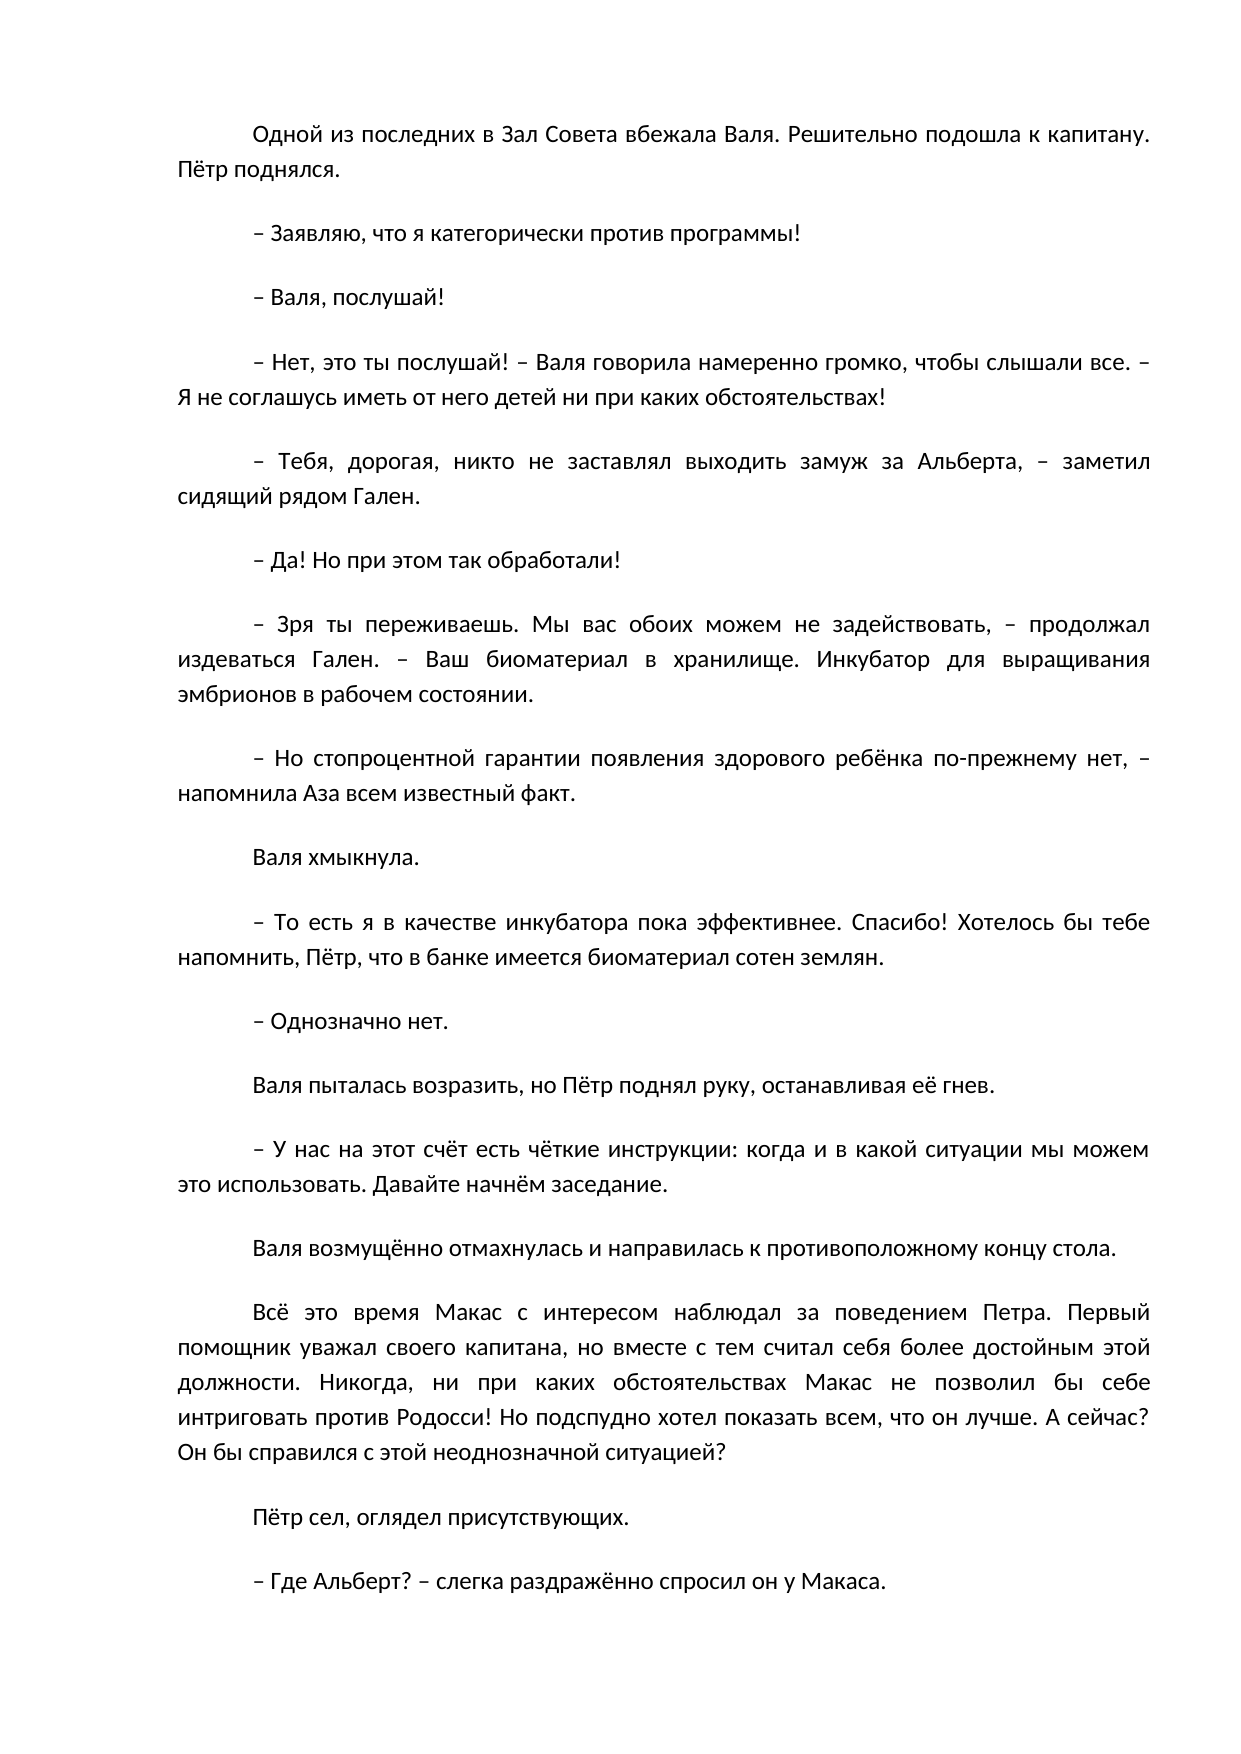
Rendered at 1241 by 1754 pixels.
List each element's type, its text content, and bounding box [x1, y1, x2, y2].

text – Нет, это ты послушай! – Валя говорила намеренно громко, чтобы слышали все. – Я не соглашусь иметь от него детей ни при каких обстоятельствах! [177, 346, 1152, 411]
text – Да! Но при этом так обработали! [177, 544, 1152, 574]
text – Валя, послушай! [177, 281, 1152, 312]
text Валя пыталась возразить, но Пётр поднял руку, останавливая её гнев. [177, 1069, 1152, 1099]
text Валя хмыкнула. [177, 841, 1152, 872]
text – Но стопроцентной гарантии появления здорового ребёнка по-прежнему нет, – напомнила Аза всем известный факт. [177, 742, 1152, 808]
text – То есть я в качестве инкубатора пока эффективнее. Спасибо! Хотелось бы тебе напомнить, Пётр, что в банке имеется биоматериал сотен землян. [177, 906, 1152, 971]
text Всё это время Макас с интересом наблюдал за поведением Петра. Первый помощник уважал своего капитана, но вместе с тем считал себя более достойным этой должности. Никогда, ни при каких обстоятельствах Макас не позволил бы себе интриговать против Родосси! Но подспудно хотел показать всем, что он лучше. А сейчас? Он бы справился с этой неоднозначной ситуацией? [177, 1296, 1152, 1467]
text – Однозначно нет. [177, 1005, 1152, 1035]
text – Тебя, дорогая, никто не заставлял выходить замуж за Альберта, – заметил сидящий рядом Гален. [177, 445, 1152, 510]
text Одной из последних в Зал Совета вбежала Валя. Решительно подошла к капитану. Пётр поднялся. [177, 118, 1152, 184]
text – Зря ты переживаешь. Мы вас обоих можем не задействовать, – продолжал издеваться Гален. – Ваш биоматериал в хранилище. Инкубатор для выращивания эмбрионов в рабочем состоянии. [177, 608, 1152, 709]
text – У нас на этот счёт есть чёткие инструкции: когда и в какой ситуации мы можем это использовать. Давайте начнём заседание. [177, 1133, 1152, 1199]
text Пётр сел, оглядел присутствующих. [177, 1501, 1152, 1531]
text Валя возмущённо отмахнулась и направилась к противоположному концу стола. [177, 1232, 1152, 1263]
text – Где Альберт? – слегка раздражённо спросил он у Макаса. [177, 1565, 1152, 1595]
text – Заявляю, что я категорически против программы! [177, 217, 1152, 248]
